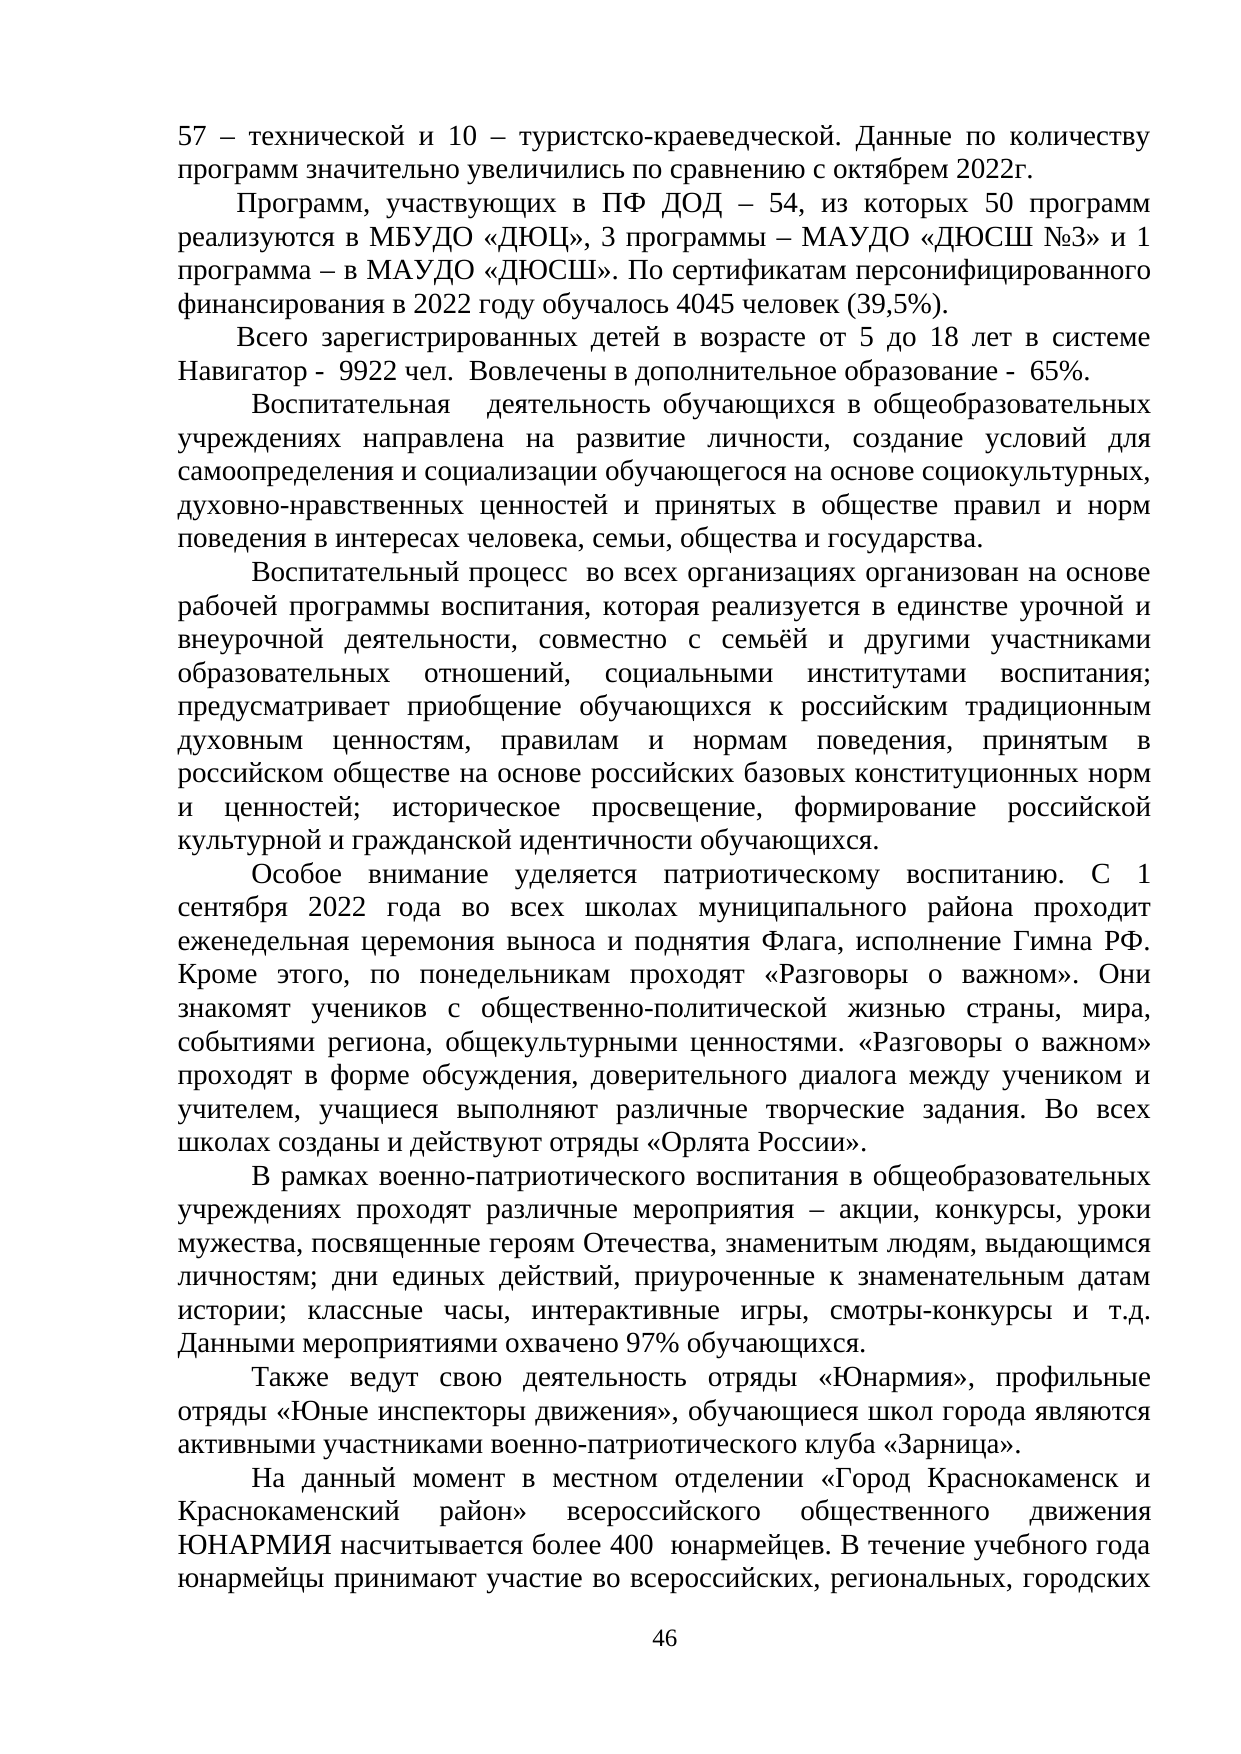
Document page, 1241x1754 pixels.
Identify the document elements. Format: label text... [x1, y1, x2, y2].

text Всего зарегистрированных детей в возрасте от 5 до 18 лет в системе Навигатор - 9922 чел. Вовлечены в дополнительное образование - 65%. [177, 319, 1152, 386]
text Воспитательная деятельность обучающихся в общеобразовательных учреждениях направлена на развитие личности, создание условий для самоопределения и социализации обучающегося на основе социокультурных, духовно-нравственных ценностей и принятых в обществе правил и норм поведения в интересах человека, семьи, общества и государства. [177, 386, 1152, 554]
text Воспитательный процесс во всех организациях организован на основе рабочей программы воспитания, которая реализуется в единстве урочной и внеурочной деятельности, совместно с семьёй и другими участниками образовательных отношений, социальными институтами воспитания; предусматривает приобщение обучающихся к российским традиционным духовным ценностям, правилам и нормам поведения, принятым в российском обществе на основе российских базовых конституционных норм и ценностей; историческое просвещение, формирование российской культурной и гражданской идентичности обучающихся. [177, 554, 1152, 856]
text В рамках военно-патриотического воспитания в общеобразовательных учреждениях проходят различные мероприятия – акции, конкурсы, уроки мужества, посвященные героям Отечества, знаменитым людям, выдающимся личностям; дни единых действий, приуроченные к знаменательным датам истории; классные часы, интерактивные игры, смотры-конкурсы и т.д. Данными мероприятиями охвачено 97% обучающихся. [177, 1158, 1152, 1359]
text Также ведут свою деятельность отряды «Юнармия», профильные отряды «Юные инспекторы движения», обучающиеся школ города являются активными участниками военно-патриотического клуба «Зарница». [177, 1359, 1152, 1460]
text Особое внимание уделяется патриотическому воспитанию. С 1 сентября 2022 года во всех школах муниципального района проходит еженедельная церемония выноса и поднятия Флага, исполнение Гимна РФ. Кроме этого, по понедельникам проходят «Разговоры о важном». Они знакомят учеников с общественно-политической жизнью страны, мира, событиями региона, общекультурными ценностями. «Разговоры о важном» проходят в форме обсуждения, доверительного диалога между учеником и учителем, учащиеся выполняют различные творческие задания. Во всех школах созданы и действуют отряды «Орлята России». [177, 856, 1152, 1158]
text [177, 1460, 1152, 1594]
text Программ, участвующих в ПФ ДОД – 54, из которых 50 программ реализуются в МБУДО «ДЮЦ», 3 программы – МАУДО «ДЮСШ №3» и 1 программа – в МАУДО «ДЮСШ». По сертификатам персонифицированного финансирования в 2022 году обучалось 4045 человек (39,5%). [177, 185, 1152, 319]
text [177, 118, 1152, 185]
